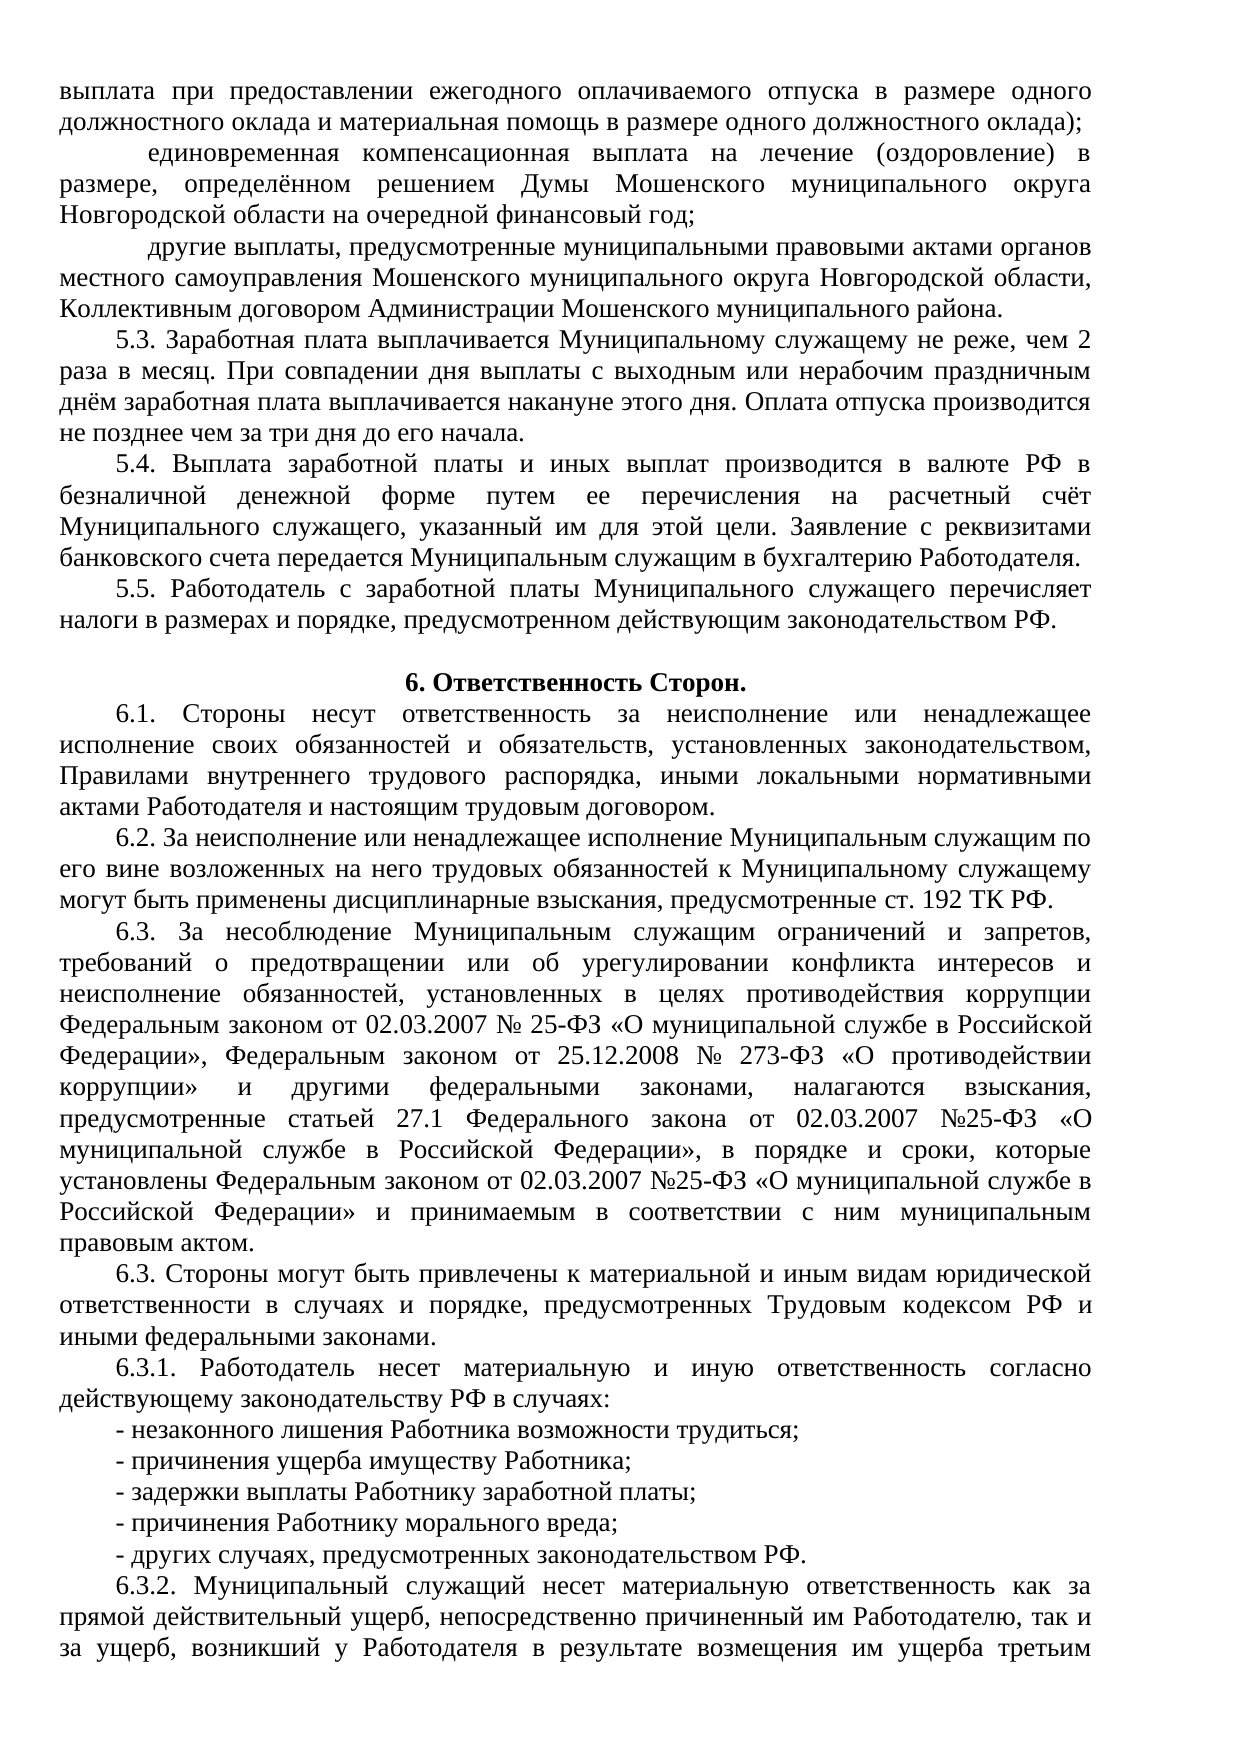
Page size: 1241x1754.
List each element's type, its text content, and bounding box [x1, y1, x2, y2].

text 5.3. Заработная плата выплачивается Муниципальному служащему не реже, чем 2 раза в месяц. При совпадении дня выплаты с выходным или нерабочим праздничным днём заработная плата выплачивается накануне этого дня. Оплата отпуска производится не позднее чем за три дня до его начала. [59, 323, 1092, 448]
text - причинения Работнику морального вреда; [59, 1507, 1092, 1538]
text - незаконного лишения Работника возможности трудиться; [59, 1413, 1092, 1444]
text - других случаях, предусмотренных законодательством РФ. [59, 1538, 1092, 1569]
text 5.5. Работодатель с заработной платы Муниципального служащего перечисляет налоги в размерах и порядке, предусмотренном действующим законодательством РФ. [59, 572, 1092, 634]
text 6.1. Стороны несут ответственность за неисполнение или ненадлежащее исполнение своих обязанностей и обязательств, установленных законодательством, Правилами внутреннего трудового распорядка, иными локальными нормативными актами Работодателя и настоящим трудовым договором. [59, 697, 1092, 821]
text 6.2. За неисполнение или ненадлежащее исполнение Муниципальным служащим по его вине возложенных на него трудовых обязанностей к Муниципальному служащему могут быть применены дисциплинарные взыскания, предусмотренные ст. 192 ТК РФ. [59, 821, 1092, 915]
text - причинения ущерба имуществу Работника; [59, 1444, 1092, 1475]
text - задержки выплаты Работнику заработной платы; [59, 1475, 1092, 1507]
text единовременная компенсационная выплата на лечение (оздоровление) в размере, определённом решением Думы Мошенского муниципального округа Новгородской области на очередной финансовый год; [59, 136, 1092, 229]
text 6.3. За несоблюдение Муниципальным служащим ограничений и запретов, требований о предотвращении или об урегулировании конфликта интересов и неисполнение обязанностей, установленных в целях противодействия коррупции Федеральным законом от 02.03.2007 № 25-ФЗ «О муниципальной службе в Российской Федерации», Федеральным законом от 25.12.2008 № 273-ФЗ «О противодействии коррупции» и другими федеральными законами, налагаются взыскания, предусмотренные статьей 27.1 Федерального закона от 02.03.2007 №25-ФЗ «О муниципальной службе в Российской Федерации», в порядке и сроки, которые установлены Федеральным законом от 02.03.2007 №25-ФЗ «О муниципальной службе в Российской Федерации» и принимаемым в соответствии с ним муниципальным правовым актом. [59, 915, 1092, 1257]
text 5.4. Выплата заработной платы и иных выплат производится в валюте РФ в безналичной денежной форме путем ее перечисления на расчетный счёт Муниципального служащего, указанный им для этой цели. Заявление с реквизитами банковского счета передается Муниципальным служащим в бухгалтерию Работодателя. [59, 448, 1092, 572]
text 6.3. Стороны могут быть привлечены к материальной и иным видам юридической ответственности в случаях и порядке, предусмотренных Трудовым кодексом РФ и иными федеральными законами. [59, 1257, 1092, 1351]
text 6.3.1. Работодатель несет материальную и иную ответственность согласно действующему законодательству РФ в случаях: [59, 1351, 1092, 1413]
text 6. Ответственность Сторон. [59, 666, 1092, 697]
text другие выплаты, предусмотренные муниципальными правовыми актами органов местного самоуправления Мошенского муниципального округа Новгородской области, Коллективным договором Администрации Мошенского муниципального района. [59, 229, 1092, 323]
